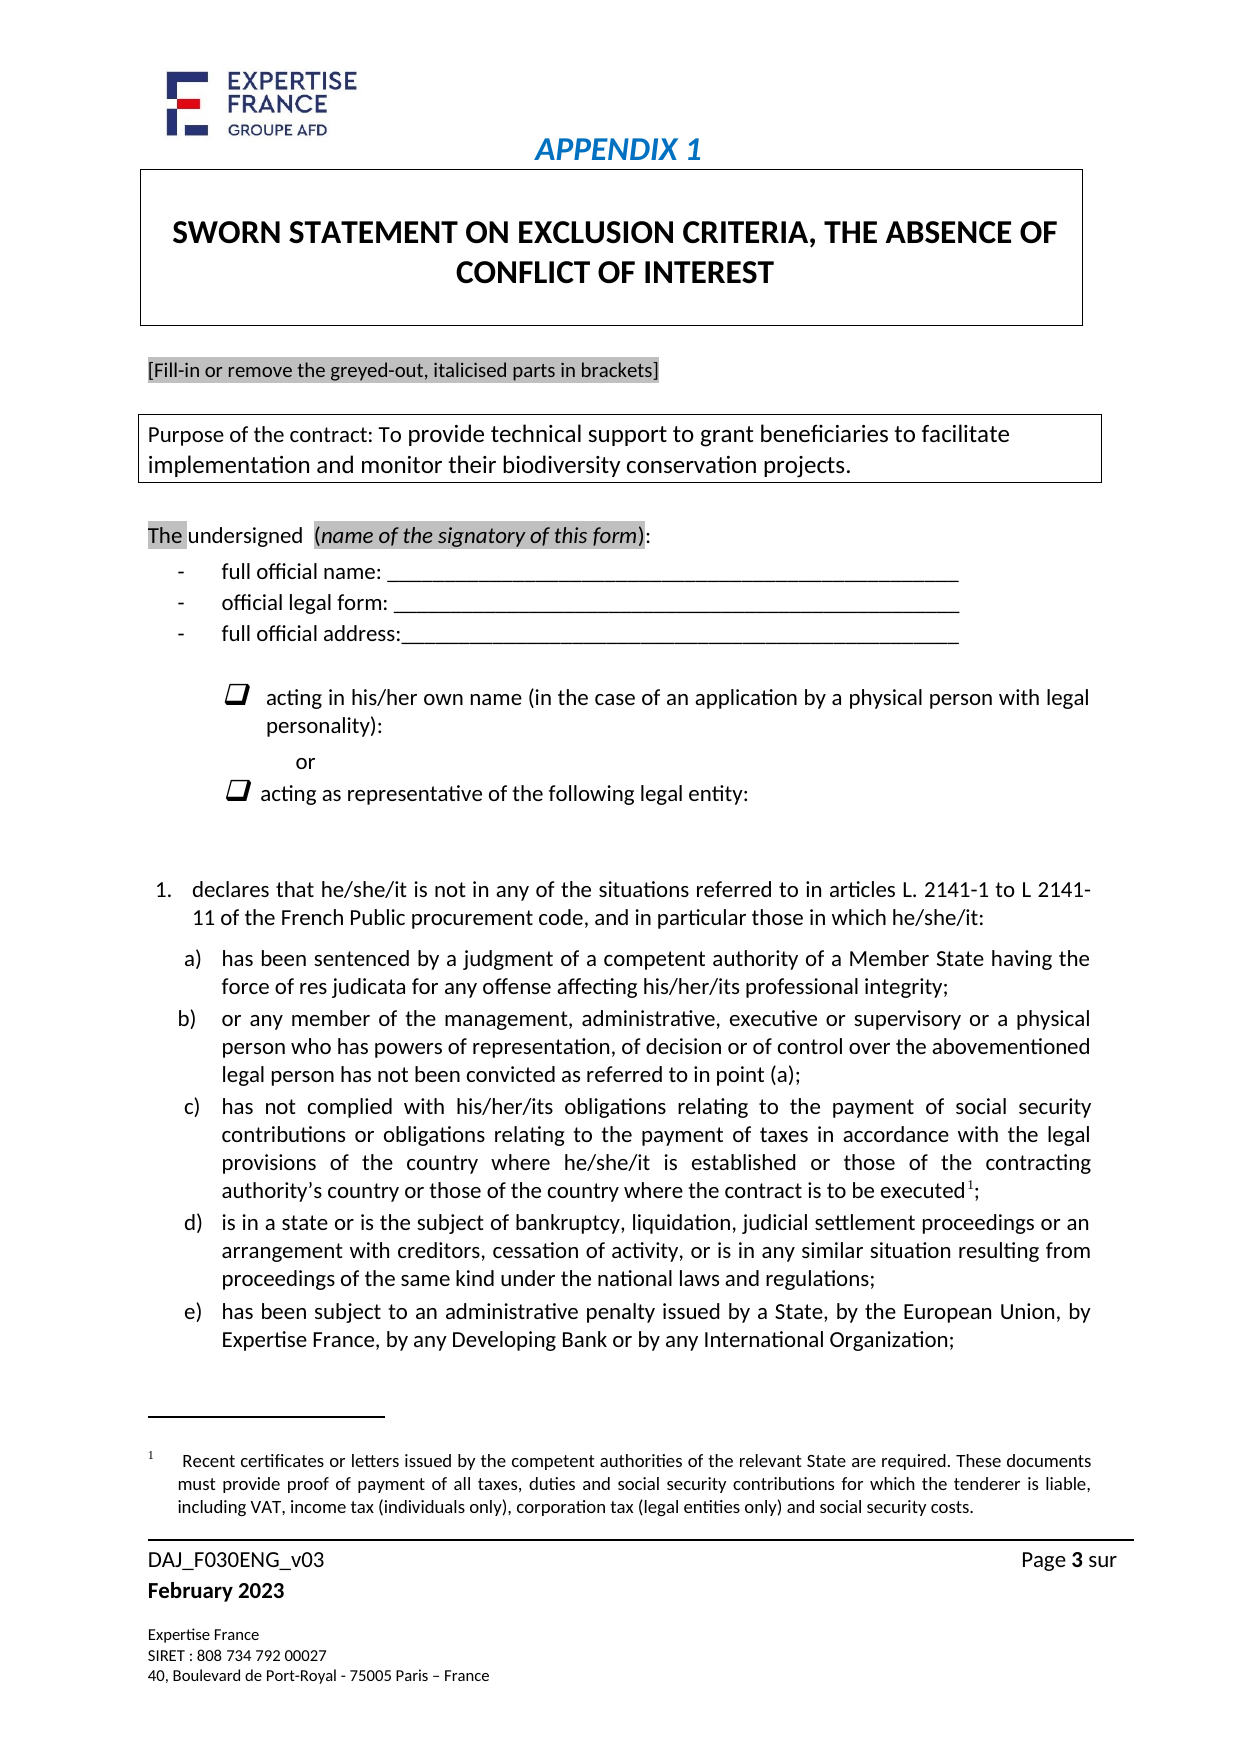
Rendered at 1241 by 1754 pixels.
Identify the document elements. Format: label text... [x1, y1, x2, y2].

text SWORN STATEMENT ON EXCLUSION CRITERIA, THE ABSENCE OF CONFLICT OF INTEREST [141, 170, 1082, 325]
text or [295, 743, 1093, 775]
list official legal form: [177, 585, 1093, 616]
list full official address: [177, 616, 1093, 647]
list is in a state or is the subject of bankruptcy, liquidation, judicial settlement proceedings or an arrangement with creditors, cessation of activity, or is in any similar situation resulting from proceedings of the same kind under the national laws and regulations; [184, 1208, 1093, 1293]
list has been sentenced by a judgment of a competent authority of a Member State having the force of res judicata for any offense affecting his/her/its professional integrity; [184, 944, 1093, 1000]
list has not complied with his/her/its obligations relating to the payment of social security contributions or obligations relating to the payment of taxes in accordance with the legal provisions of the country where he/she/it is established or those of the contracting authority’s country or those of the country where the contract is to be executed; [184, 1092, 1093, 1204]
text [Fill-in or remove the greyed-out, italicised parts in brackets] [148, 351, 1093, 383]
list has been subject to an administrative penalty issued by a State, by the European Union, by Expertise France, by any Developing Bank or by any International Organization; [184, 1297, 1093, 1353]
text The undersigned (name of the signatory of this form): [148, 518, 1093, 549]
list acting as representative of the following legal entity: [223, 779, 1093, 808]
list acting in his/her own name (in the case of an application by a physical person with legal personality): [221, 683, 1093, 739]
list full official name: [177, 553, 1093, 585]
text Purpose of the contract: To provide technical support to grant beneficiaries to facilitate implementation and monitor their biodiversity conservation projects. [139, 415, 1101, 482]
list or any member of the management, administrative, executive or supervisory or a physical person who has powers of representation, of decision or of control over the abovementioned legal person has not been convicted as referred to in point (a); [177, 1004, 1093, 1088]
picture [147, 45, 379, 161]
list declares that he/she/it is not in any of the situations referred to in articles L. 2141-1 to L 2141-11 of the French Public procurement code, and in particular those in which he/she/it: [155, 875, 1093, 931]
